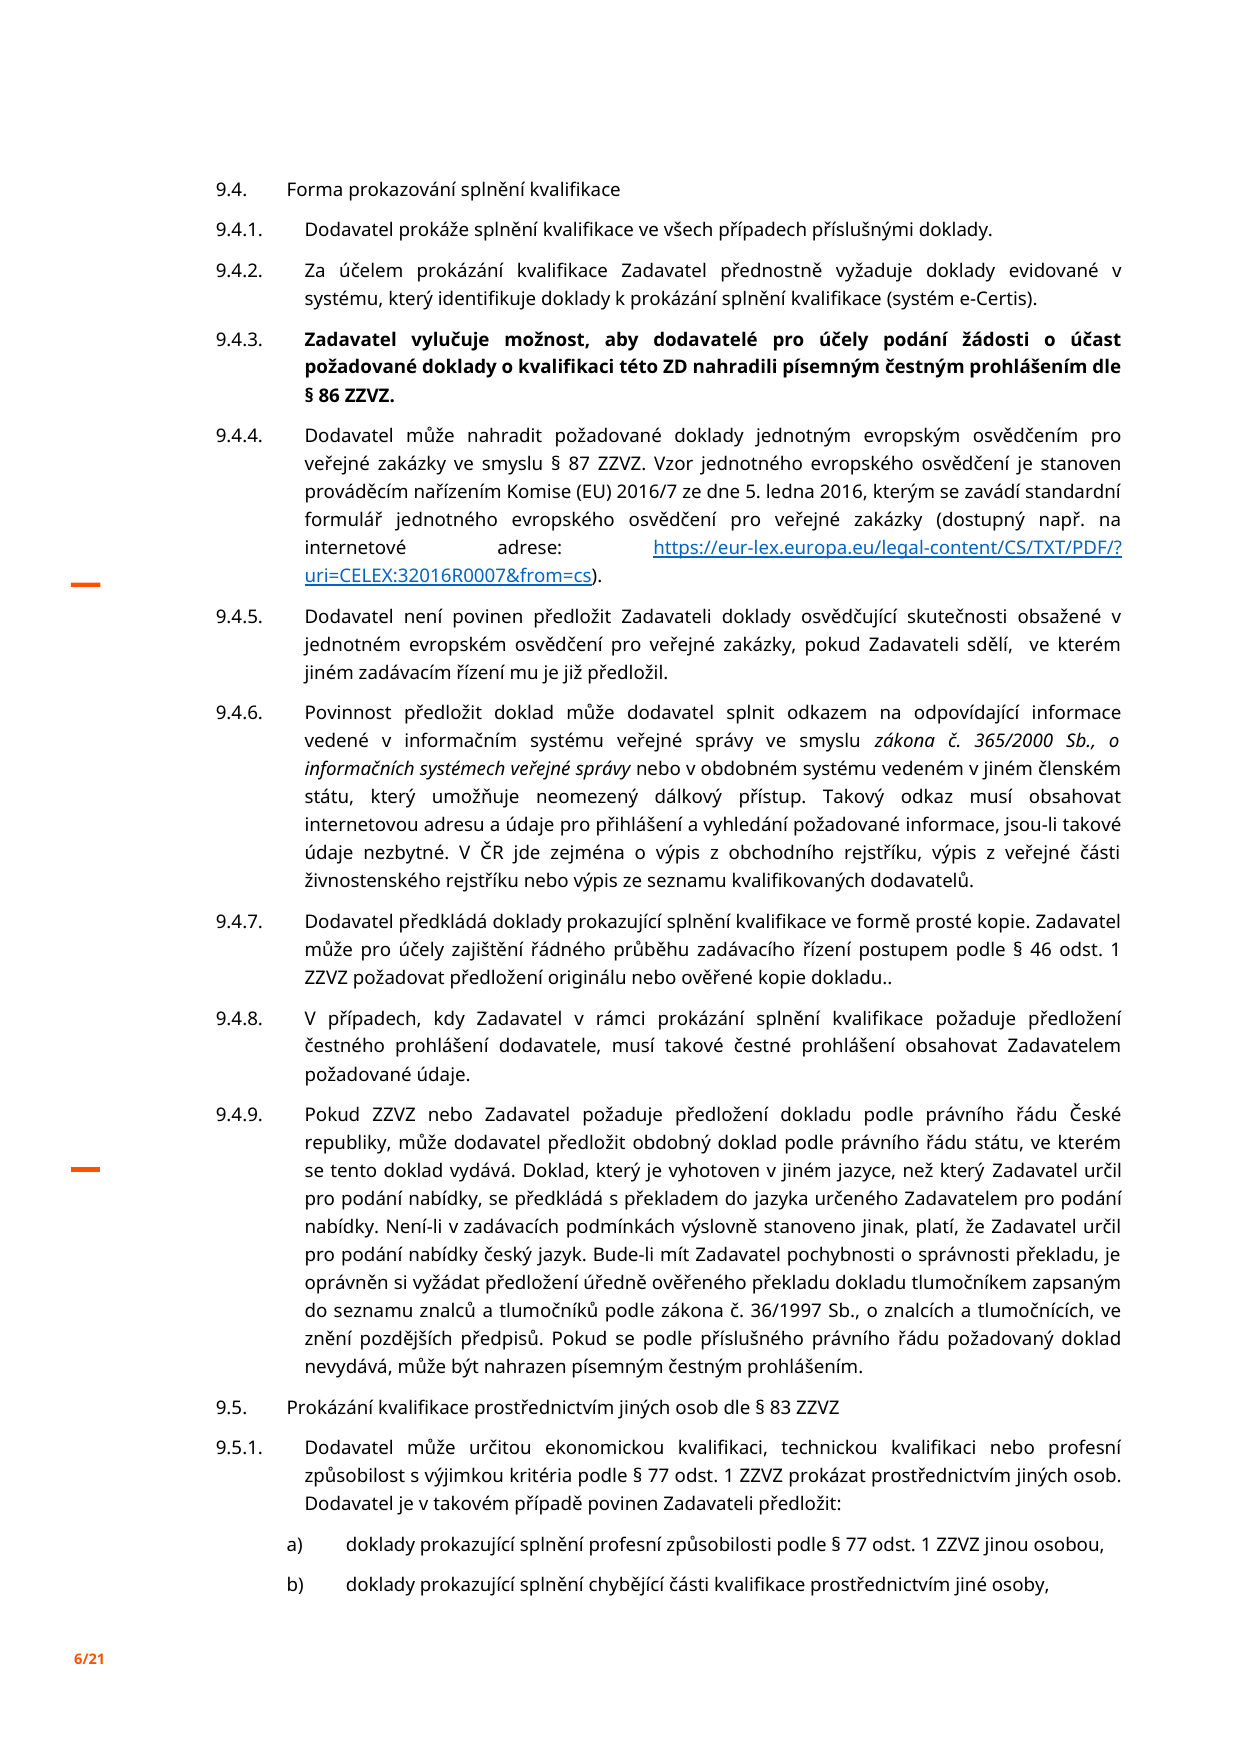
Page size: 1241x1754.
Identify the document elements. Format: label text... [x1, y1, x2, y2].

text doklady prokazující splnění chybějící části kvalifikace prostřednictvím jiné osoby, [286, 1572, 1122, 1597]
list doklady prokazující splnění profesní způsobilosti podle § 77 odst. 1 ZZVZ jinou osobou, [286, 1531, 1122, 1557]
text Dodavatel není povinen předložit Zadavateli doklady osvědčující skutečnosti obsažené v jednotném evropském osvědčení pro veřejné zakázky, pokud Zadavateli sdělí, ve kterém jiném zadávacím řízení mu je již předložil. [216, 603, 1122, 684]
text Dodavatel může určitou ekonomickou kvalifikaci, technickou kvalifikaci nebo profesní způsobilost s výjimkou kritéria podle § 77 odst. 1 ZZVZ prokázat prostřednictvím jiných osob. Dodavatel je v takovém případě povinen Zadavateli předložit: [216, 1434, 1122, 1516]
text V případech, kdy Zadavatel v rámci prokázání splnění kvalifikace požaduje předložení čestného prohlášení dodavatele, musí takové čestné prohlášení obsahovat Zadavatelem požadované údaje. [216, 1005, 1122, 1086]
text Pokud ZZVZ nebo Zadavatel požaduje předložení dokladu podle právního řádu České republiky, může dodavatel předložit obdobný doklad podle právního řádu státu, ve kterém se tento doklad vydává. Doklad, který je vyhotoven v jiném jazyce, než který Zadavatel určil pro podání nabídky, se předkládá s překladem do jazyka určeného Zadavatelem pro podání nabídky. Není-li v zadávacích podmínkách výslovně stanoveno jinak, platí, že Zadavatel určil pro podání nabídky český jazyk. Bude-li mít Zadavatel pochybnosti o správnosti překladu, je oprávněn si vyžádat předložení úředně ověřeného překladu dokladu tlumočníkem zapsaným do seznamu znalců a tlumočníků podle zákona č. 36/1997 Sb., o znalcích a tlumočnících, ve znění pozdějších předpisů. Pokud se podle příslušného právního řádu požadovaný doklad nevydává, může být nahrazen písemným čestným prohlášením. [216, 1101, 1122, 1379]
text Povinnost předložit doklad může dodavatel splnit odkazem na odpovídající informace vedené v informačním systému veřejné správy ve smyslu zákona č. 365/2000 Sb., o informačních systémech veřejné správy nebo v obdobném systému vedeném v jiném členském státu, který umožňuje neomezený dálkový přístup. Takový odkaz musí obsahovat internetovou adresu a údaje pro přihlášení a vyhledání požadované informace, jsou-li takové údaje nezbytné. V ČR jde zejména o výpis z obchodního rejstříku, výpis z veřejné části živnostenského rejstříku nebo výpis ze seznamu kvalifikovaných dodavatelů. [216, 699, 1122, 893]
text Za účelem prokázání kvalifikace Zadavatel přednostně vyžaduje doklady evidované v systému, který identifikuje doklady k prokázání splnění kvalifikace (systém e-Certis). [216, 257, 1122, 311]
text Zadavatel vylučuje možnost, aby dodavatelé pro účely podání žádosti o účast požadované doklady o kvalifikaci této ZD nahradili písemným čestným prohlášením dle § 86 ZZVZ. [216, 326, 1122, 407]
text Dodavatel předkládá doklady prokazující splnění kvalifikace ve formě prosté kopie. Zadavatel může pro účely zajištění řádného průběhu zadávacího řízení postupem podle § 46 odst. 1 ZZVZ požadovat předložení originálu nebo ověřené kopie dokladu.. [216, 908, 1122, 990]
text Dodavatel může nahradit požadované doklady jednotným evropským osvědčením pro veřejné zakázky ve smyslu § 87 ZZVZ. Vzor jednotného evropského osvědčení je stanoven prováděcím nařízením Komise (EU) 2016/7 ze dne 5. ledna 2016, kterým se zavádí standardní formulář jednotného evropského osvědčení pro veřejné zakázky (dostupný např. na internetové adrese: https://eur-lex.europa.eu/legal-content/CS/TXT/PDF/?uri=CELEX:32016R0007&from=cs). [216, 422, 1122, 588]
text Forma prokazování splnění kvalifikace [216, 176, 1122, 202]
text Dodavatel prokáže splnění kvalifikace ve všech případech příslušnými doklady. [216, 217, 1122, 242]
text Prokázání kvalifikace prostřednictvím jiných osob dle § 83 ZZVZ [216, 1394, 1122, 1419]
